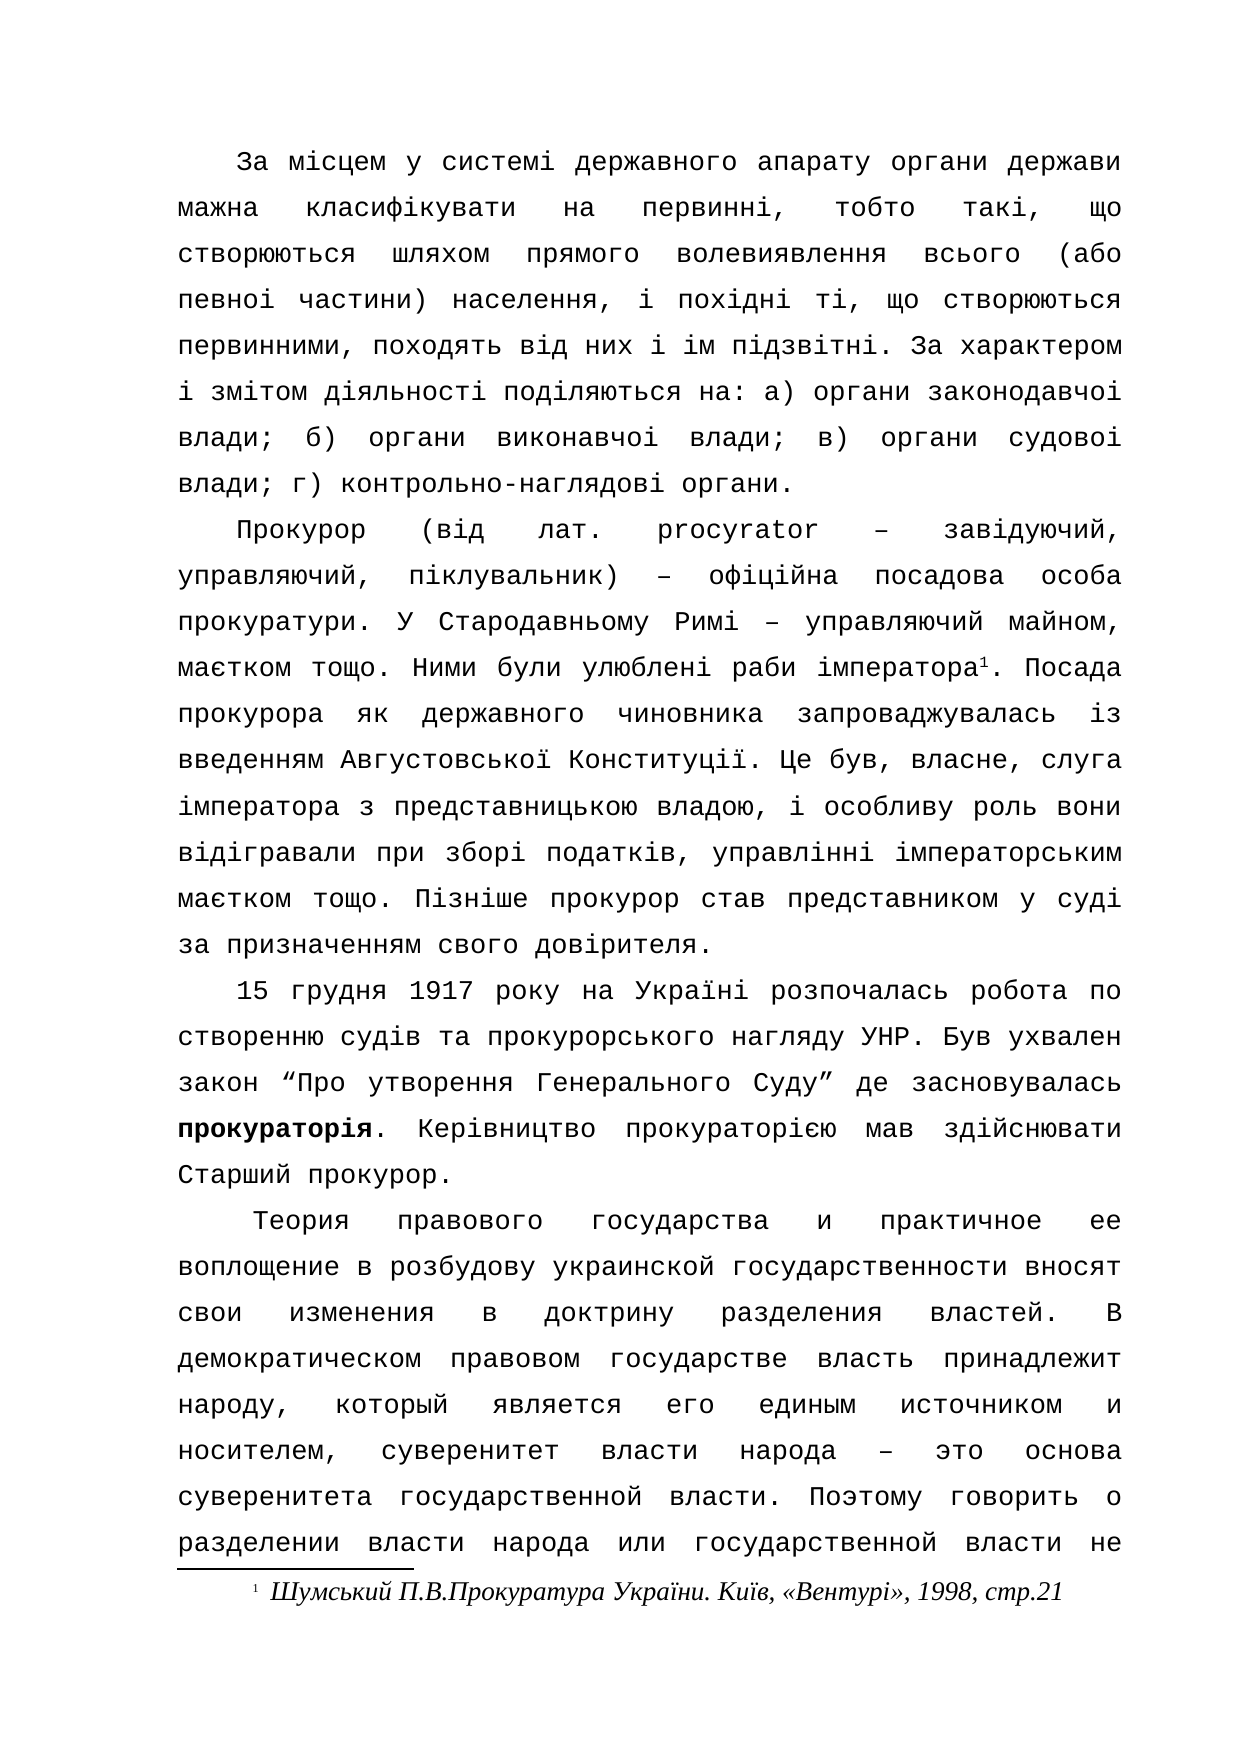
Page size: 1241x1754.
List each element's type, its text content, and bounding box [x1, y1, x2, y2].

text За місцем у системі державного апарату органи держави мажна класифікувати на первинні, тобто такі, що створюються шляхом прямого волевиявлення всього (або певноі частини) населення, і похідні ті, що створюються первинними, походять від них і ім підзвітні. За характером і змітом діяльності поділяються на: а) органи законодавчоі влади; б) органи виконавчоі влади; в) органи судовоі влади; г) контрольно-наглядові органи. [177, 148, 1122, 501]
text 15 грудня 1917 року на Україні розпочалась робота по створенню судів та прокурорського нагляду УНР. Був ухвален закон “Про утворення Генерального Суду” де засновувалась прокураторія. Керівництво прокураторією мав здійснювати Старший прокурор. [177, 976, 1122, 1191]
text Прокурор (від лат. procyrator – завідуючий, управляючий, піклувальник) – офіційна посадова особа прокуратури. У Стародавньому Римі – управляючий майном, маєтком тощо. Ними були улюблені раби імператора. Посада прокурора як державного чиновника запроваджувалась із введенням Августовської Конституції. Це був, власне, слуга імператора з представницькою владою, і особливу роль вони відігравали при зборі податків, управлінні імператорським маєтком тощо. Пізніше прокурор став представником у суді за призначенням свого довірителя. [177, 516, 1122, 961]
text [177, 1207, 1122, 1560]
